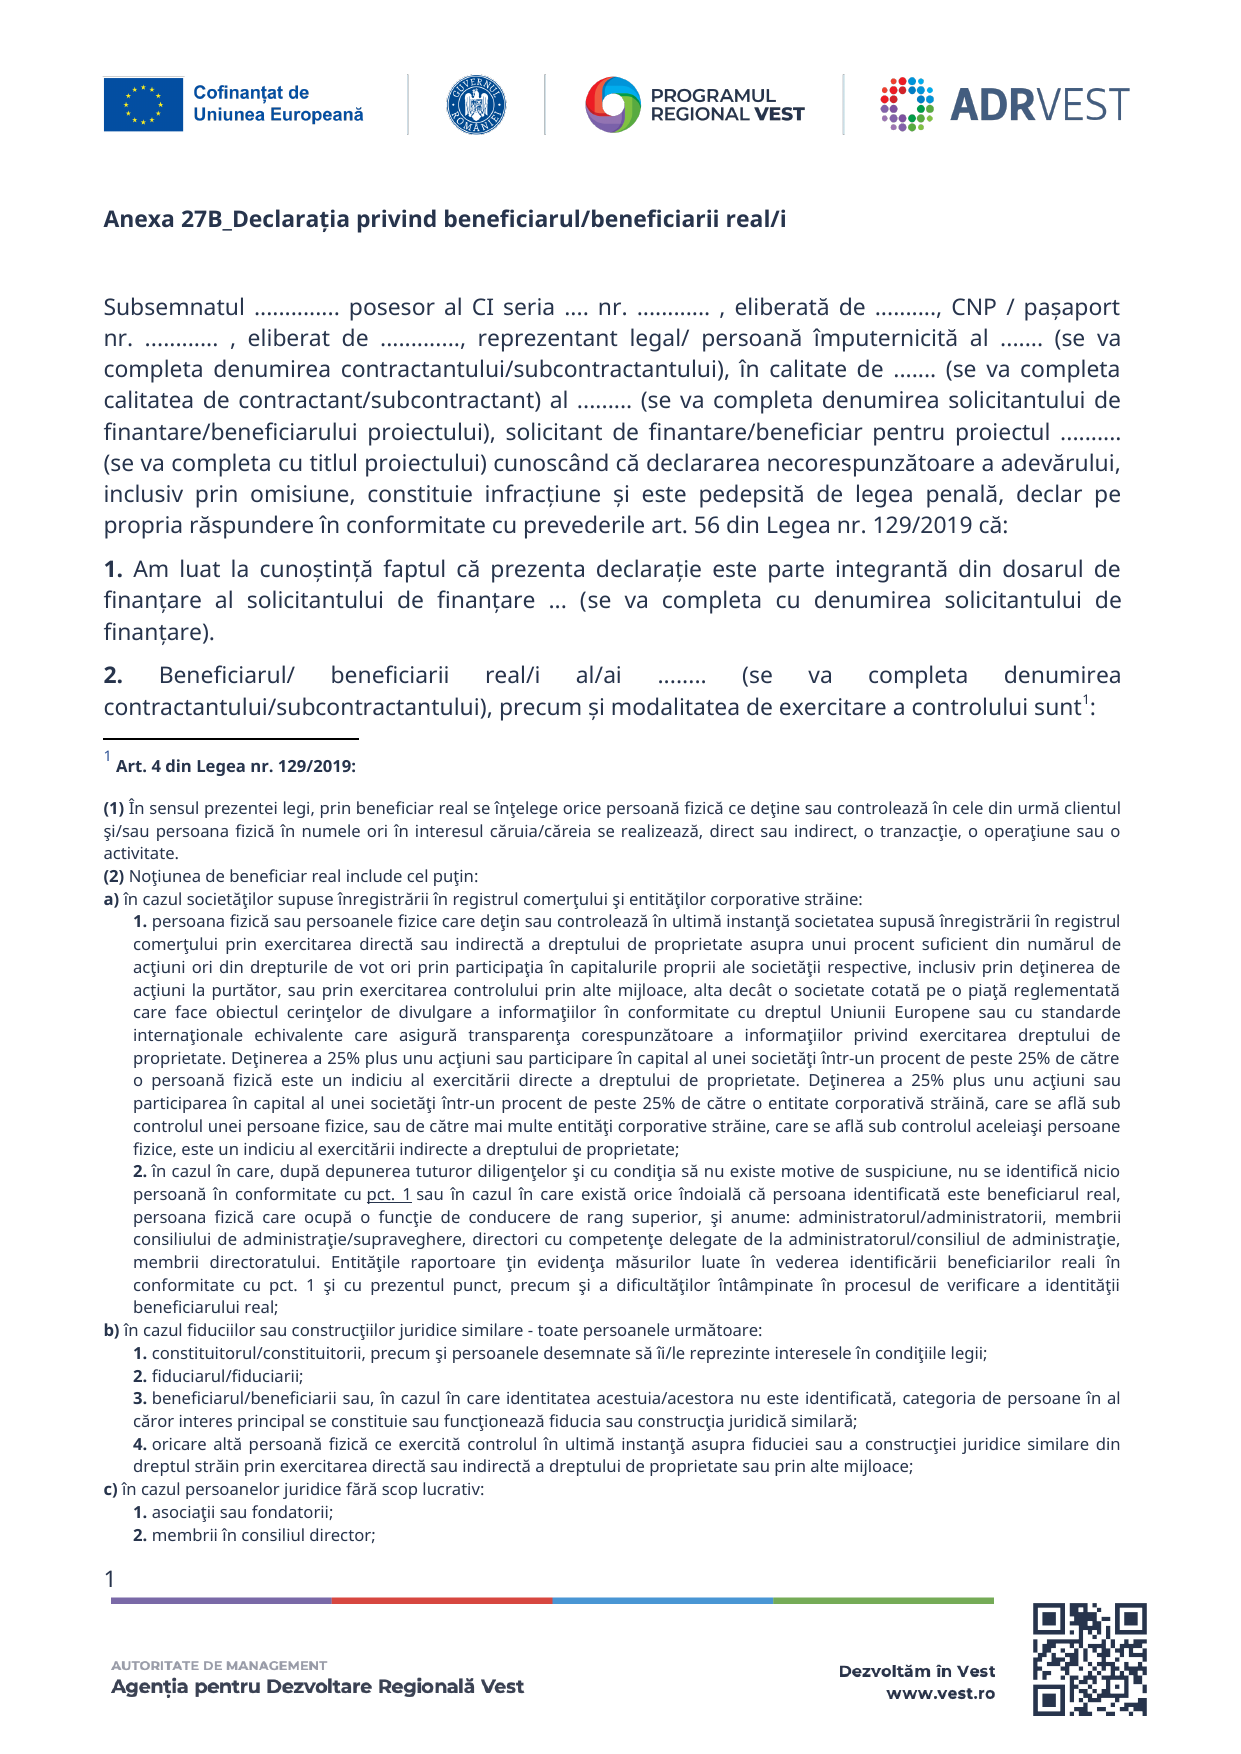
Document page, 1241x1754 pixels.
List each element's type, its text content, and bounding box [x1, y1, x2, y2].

picture [1025, 1594, 1156, 1725]
text Anexa 27B_Declarația privind beneficiarul/beneficiarii real/i [103, 203, 1122, 234]
picture [103, 1594, 1008, 1708]
text Subsemnatul .............. posesor al CI seria .... nr. ............ , eliberată de .........., CNP / pașaport nr. ............ , eliberat de ............., reprezentant legal/ persoană împuternicită al ....... (se va completa denumirea contractantului/subcontractantului), în calitate de ....... (se va completa calitatea de contractant/subcontractant) al ......... (se va completa denumirea solicitantului de finantare/beneficiarului proiectului), solicitant de finantare/beneficiar pentru proiectul .......... (se va completa cu titlul proiectului) cunoscând că declararea necorespunzătoare a adevărului, inclusiv prin omisiune, constituie infracțiune și este pedepsită de legea penală, declar pe propria răspundere în conformitate cu prevederile art. 56 din Legea nr. 129/2019 că: [103, 290, 1122, 540]
text 2. Beneficiarul/ beneficiarii real/i al/ai ........ (se va completa denumirea contractantului/subcontractantului), precum și modalitatea de exercitare a controlului sunt: [103, 659, 1122, 722]
text 1. Am luat la cunoștință faptul că prezenta declarație este parte integrantă din dosarul de finanțare al solicitantului de finanțare ... (se va completa cu denumirea solicitantului de finanțare). [103, 553, 1122, 647]
picture [102, 74, 1130, 135]
